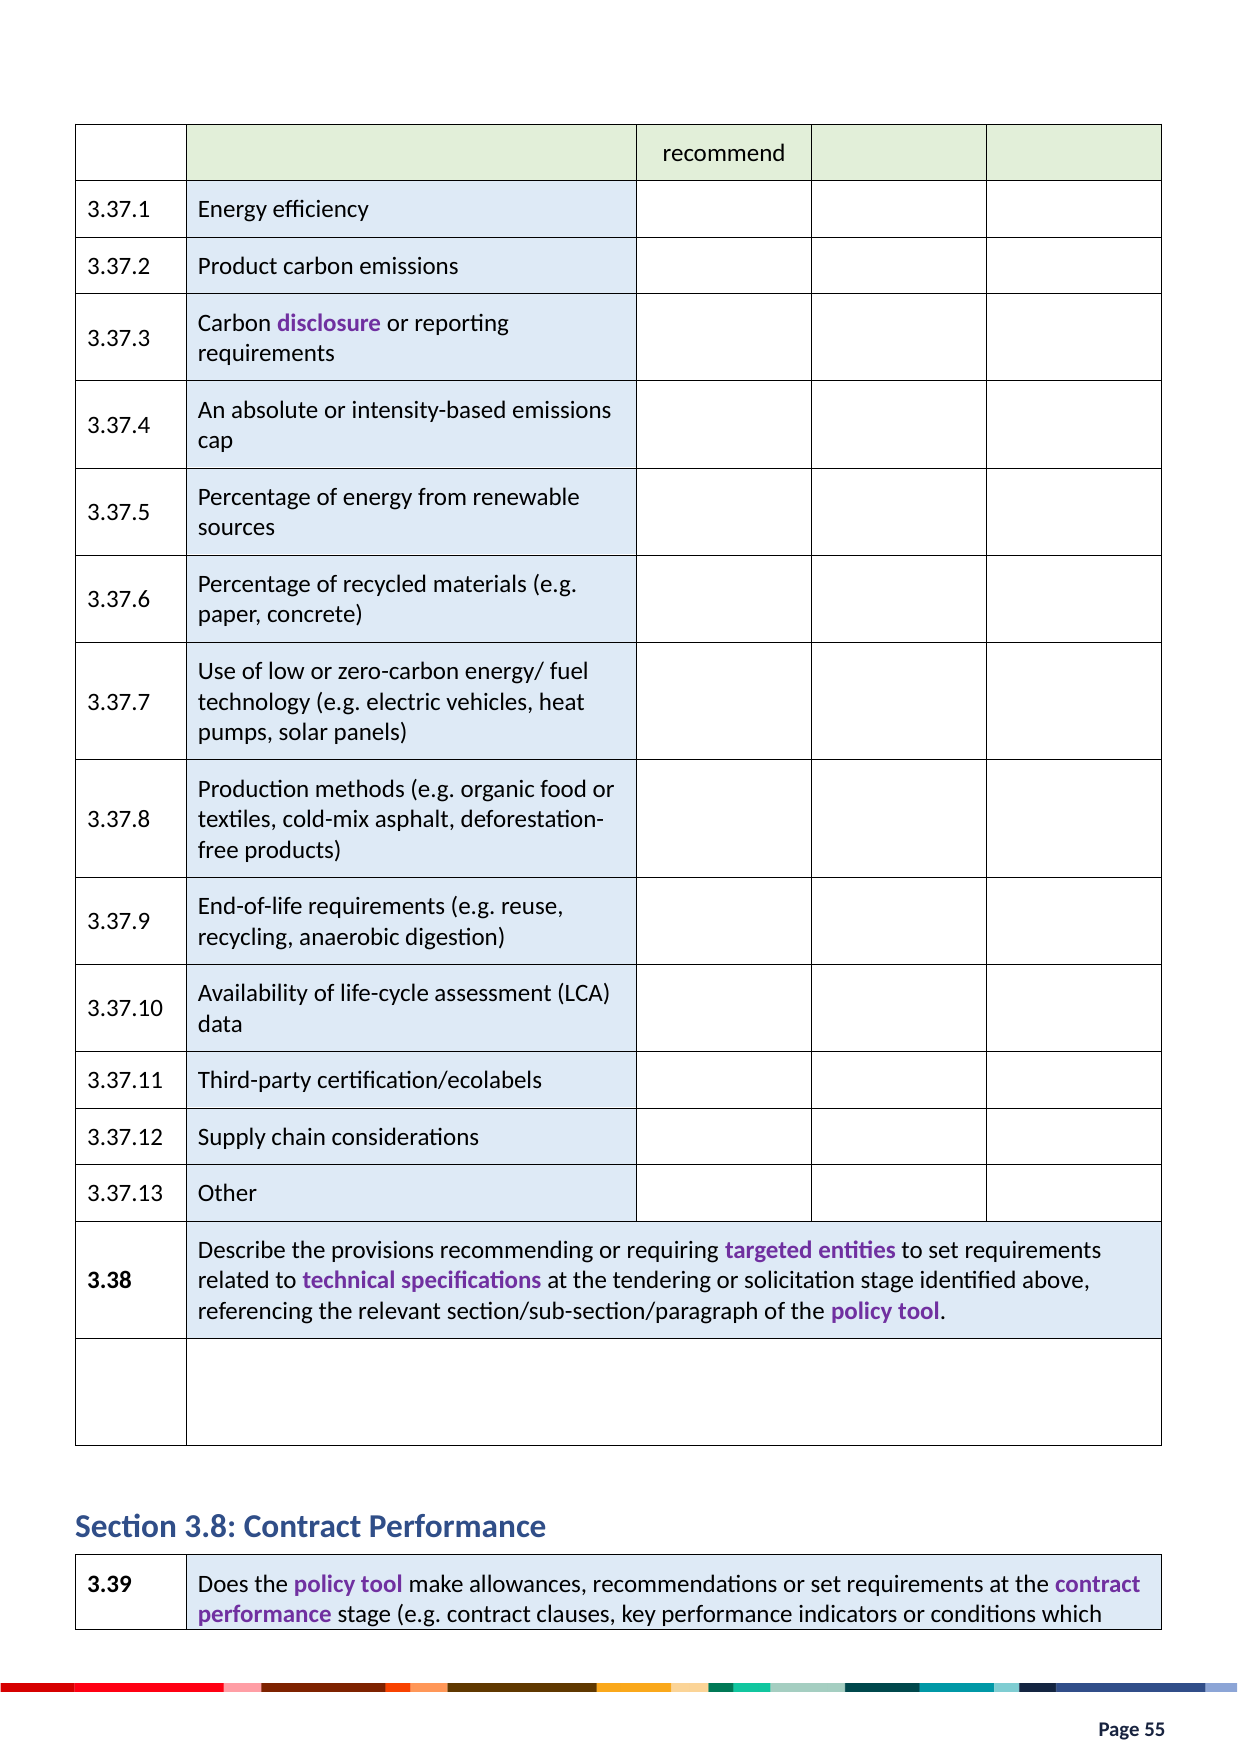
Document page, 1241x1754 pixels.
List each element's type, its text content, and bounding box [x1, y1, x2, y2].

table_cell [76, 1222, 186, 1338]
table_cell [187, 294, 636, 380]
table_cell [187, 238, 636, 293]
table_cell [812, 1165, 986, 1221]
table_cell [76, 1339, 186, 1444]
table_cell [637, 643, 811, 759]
subtitle Section 3.8: Contract Performance [75, 1505, 1165, 1546]
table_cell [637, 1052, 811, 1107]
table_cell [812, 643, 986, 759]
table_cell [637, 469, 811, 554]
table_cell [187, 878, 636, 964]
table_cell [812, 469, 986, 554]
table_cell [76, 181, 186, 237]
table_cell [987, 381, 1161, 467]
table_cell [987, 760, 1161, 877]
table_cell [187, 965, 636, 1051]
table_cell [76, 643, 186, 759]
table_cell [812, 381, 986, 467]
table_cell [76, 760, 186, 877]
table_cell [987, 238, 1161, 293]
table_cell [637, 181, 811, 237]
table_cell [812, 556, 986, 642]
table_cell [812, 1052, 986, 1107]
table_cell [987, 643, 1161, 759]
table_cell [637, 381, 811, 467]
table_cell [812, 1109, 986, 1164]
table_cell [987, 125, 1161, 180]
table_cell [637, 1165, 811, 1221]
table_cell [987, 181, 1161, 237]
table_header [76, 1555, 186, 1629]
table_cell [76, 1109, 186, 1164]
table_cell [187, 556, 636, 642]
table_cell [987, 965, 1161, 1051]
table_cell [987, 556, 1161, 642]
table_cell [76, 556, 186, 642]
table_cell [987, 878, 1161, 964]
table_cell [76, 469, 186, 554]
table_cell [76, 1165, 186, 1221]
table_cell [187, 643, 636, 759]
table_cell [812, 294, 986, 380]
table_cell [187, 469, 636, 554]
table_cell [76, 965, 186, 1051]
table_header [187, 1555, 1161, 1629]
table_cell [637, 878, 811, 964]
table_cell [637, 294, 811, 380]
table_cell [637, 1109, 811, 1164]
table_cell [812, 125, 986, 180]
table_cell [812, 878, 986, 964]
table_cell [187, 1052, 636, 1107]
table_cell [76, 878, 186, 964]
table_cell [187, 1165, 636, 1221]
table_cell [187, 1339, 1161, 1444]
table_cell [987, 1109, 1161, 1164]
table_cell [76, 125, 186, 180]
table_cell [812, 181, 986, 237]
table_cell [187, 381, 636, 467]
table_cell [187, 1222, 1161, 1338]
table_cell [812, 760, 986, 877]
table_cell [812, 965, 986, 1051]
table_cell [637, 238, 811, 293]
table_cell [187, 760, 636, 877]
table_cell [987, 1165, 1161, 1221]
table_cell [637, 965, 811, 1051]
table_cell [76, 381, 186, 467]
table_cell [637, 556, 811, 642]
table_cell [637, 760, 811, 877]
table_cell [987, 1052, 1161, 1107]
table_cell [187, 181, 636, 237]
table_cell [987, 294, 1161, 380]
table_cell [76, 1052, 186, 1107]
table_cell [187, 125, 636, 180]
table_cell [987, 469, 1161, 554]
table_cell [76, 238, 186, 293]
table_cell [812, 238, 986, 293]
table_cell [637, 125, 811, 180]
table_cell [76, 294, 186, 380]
picture [0, 1683, 1236, 1692]
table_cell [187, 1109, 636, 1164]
